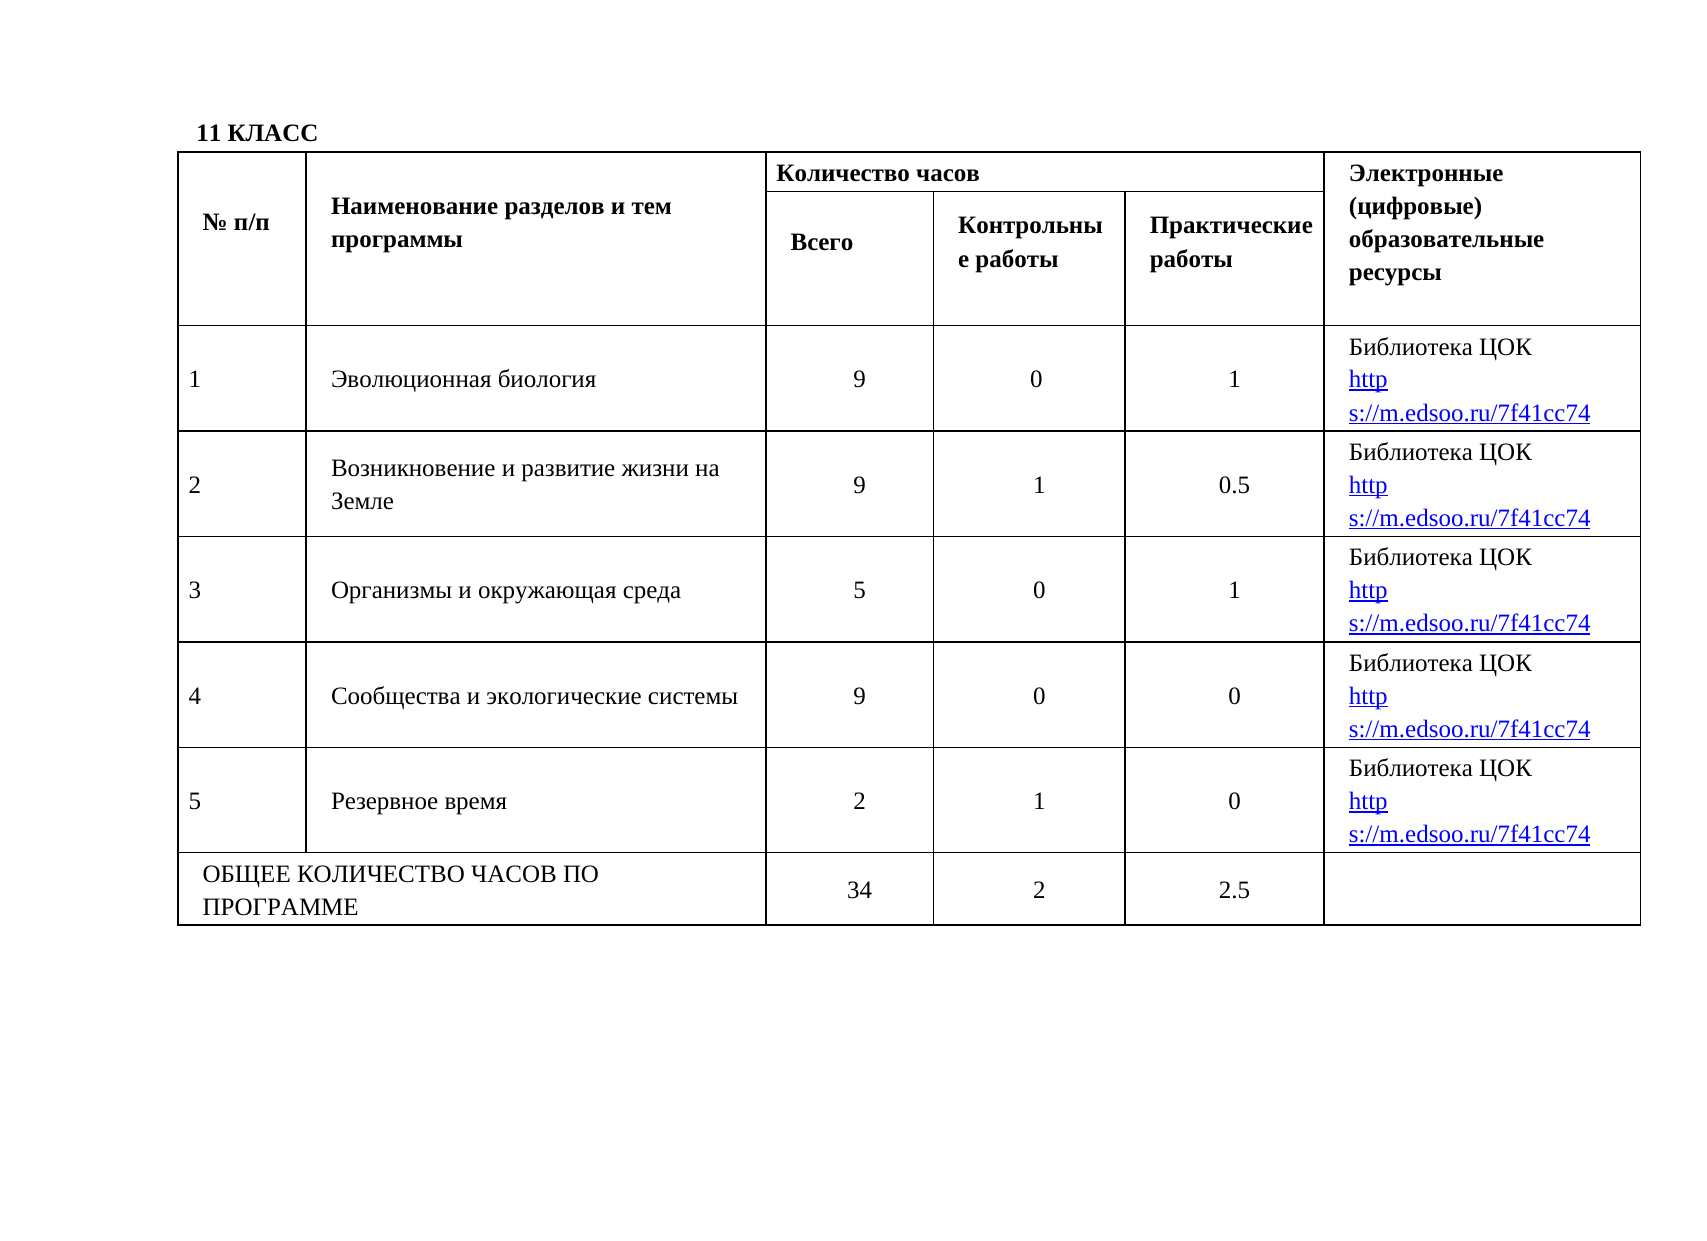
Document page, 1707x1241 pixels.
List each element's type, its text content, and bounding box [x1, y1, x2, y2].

table_cell Библиотека ЦОК https://m.edsoo.ru/7f41cc74 [1325, 643, 1640, 746]
table_cell Контрольные работы [934, 192, 1124, 325]
table_cell 2 [934, 853, 1124, 924]
table_cell Организмы и окружающая среда [307, 537, 765, 641]
table_cell 1 [179, 326, 305, 430]
table_cell 9 [767, 326, 933, 430]
table_cell 0 [934, 326, 1124, 430]
table_cell Сообщества и экологические системы [307, 643, 765, 746]
table_cell 2 [767, 748, 933, 852]
table_cell 5 [179, 748, 305, 852]
table_cell [1325, 853, 1640, 924]
table_cell 0.5 [1126, 432, 1323, 536]
table_cell Библиотека ЦОК https://m.edsoo.ru/7f41cc74 [1325, 748, 1640, 852]
table_cell 0 [934, 537, 1124, 641]
table_cell 34 [767, 853, 933, 924]
table_cell 0 [1126, 748, 1323, 852]
table_cell 3 [179, 537, 305, 641]
table_cell 1 [934, 748, 1124, 852]
table_header Электронные (цифровые) образовательные ресурсы [1325, 153, 1640, 325]
table_header № п/п [179, 153, 305, 325]
table_cell 9 [767, 643, 933, 746]
text 11 КЛАСС [190, 118, 1618, 147]
table_cell 9 [767, 432, 933, 536]
table_cell Эволюционная биология [307, 326, 765, 430]
table_cell 1 [934, 432, 1124, 536]
table_cell Возникновение и развитие жизни на Земле [307, 432, 765, 536]
table_cell Библиотека ЦОК https://m.edsoo.ru/7f41cc74 [1325, 537, 1640, 641]
table_cell 5 [767, 537, 933, 641]
table_cell Библиотека ЦОК https://m.edsoo.ru/7f41cc74 [1325, 326, 1640, 430]
table_cell 0 [934, 643, 1124, 746]
table_cell Всего [767, 192, 933, 325]
table_cell 2.5 [1126, 853, 1323, 924]
table_cell 0 [1126, 643, 1323, 746]
table_cell 1 [1126, 537, 1323, 641]
table_cell Практические работы [1126, 192, 1323, 325]
table_cell ОБЩЕЕ КОЛИЧЕСТВО ЧАСОВ ПО ПРОГРАММЕ [179, 853, 765, 924]
table_header Количество часов [767, 153, 1323, 191]
table_cell 1 [1126, 326, 1323, 430]
table_cell 4 [179, 643, 305, 746]
table_cell Библиотека ЦОК https://m.edsoo.ru/7f41cc74 [1325, 432, 1640, 536]
table_cell 2 [179, 432, 305, 536]
table_header Наименование разделов и тем программы [307, 153, 765, 325]
table_cell Резервное время [307, 748, 765, 852]
